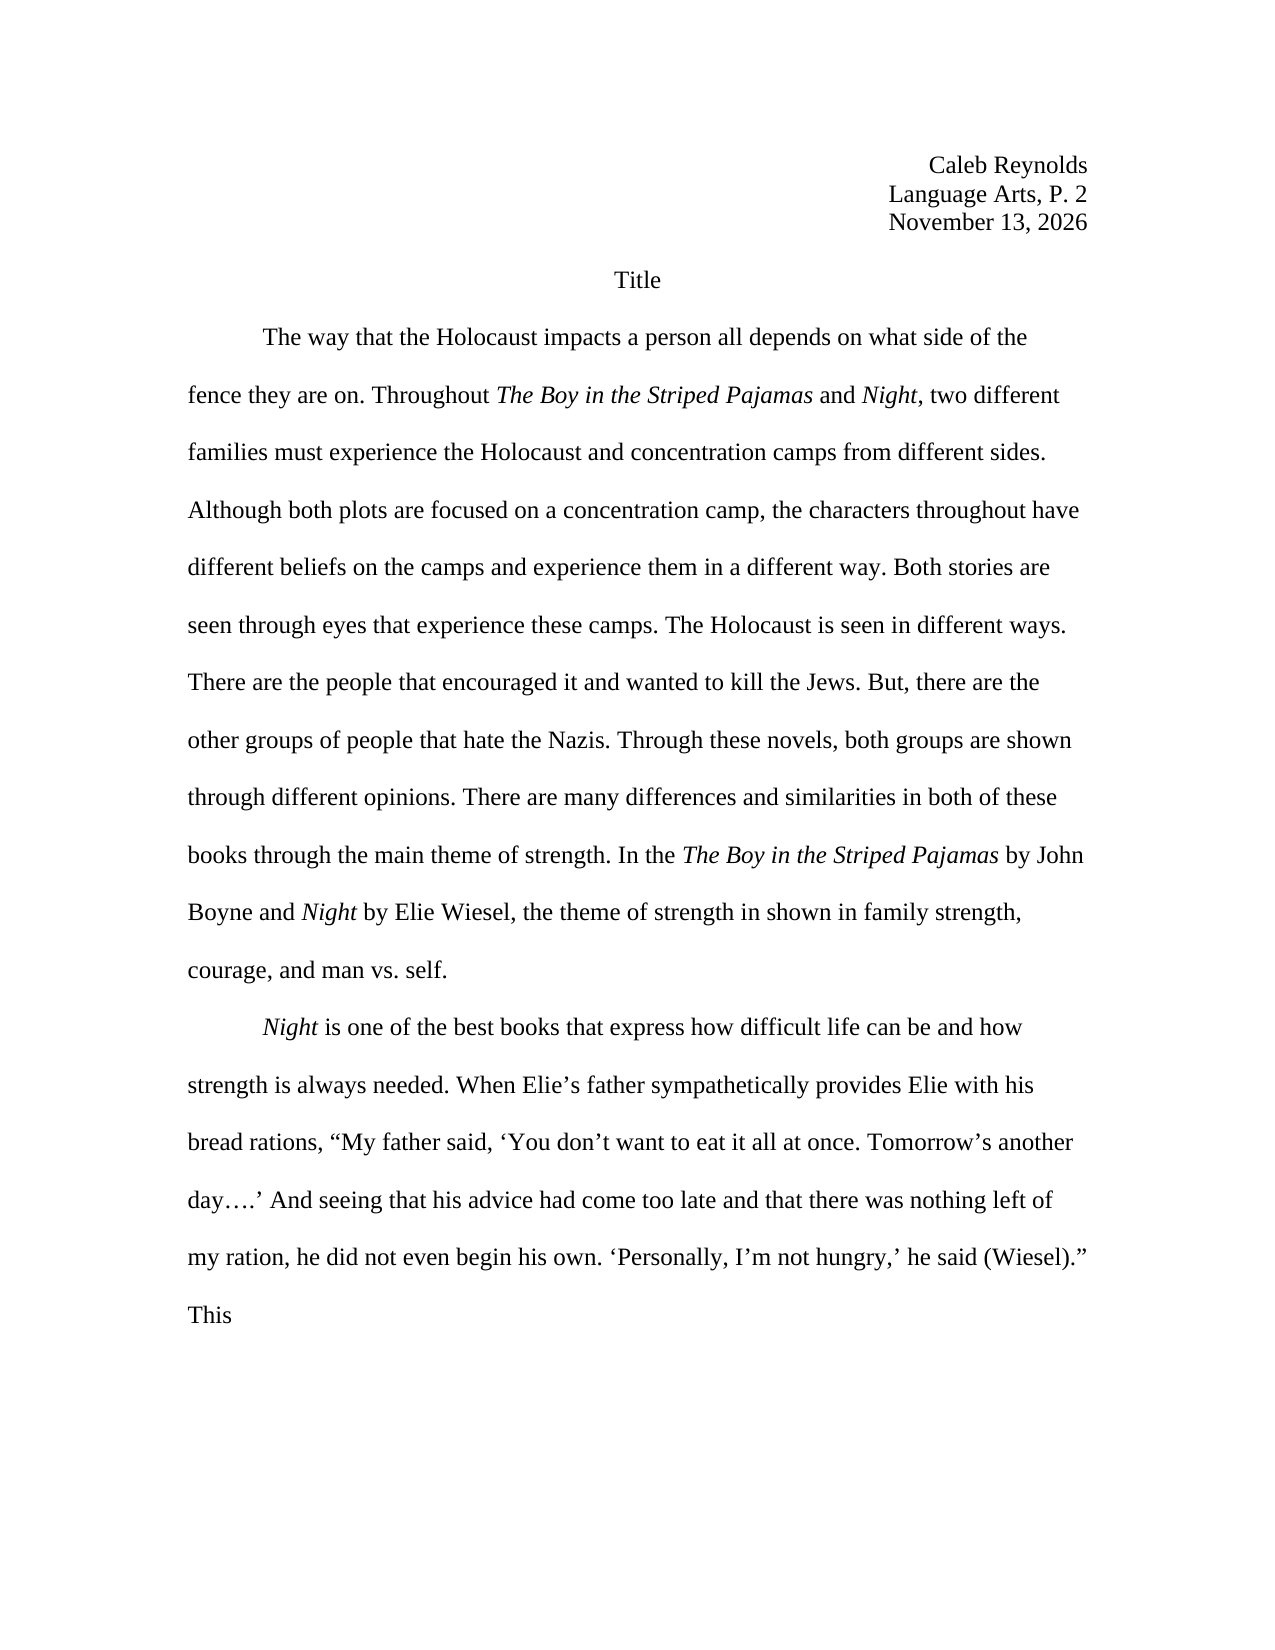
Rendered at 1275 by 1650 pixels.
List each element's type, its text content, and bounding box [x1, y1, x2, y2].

text The way that the Holocaust impacts a person all depends on what side of the fence they are on. Throughout The Boy in the Striped Pajamas and Night, two different families must experience the Holocaust and concentration camps from different sides. Although both plots are focused on a concentration camp, the characters throughout have different beliefs on the camps and experience them in a different way. Both stories are seen through eyes that experience these camps. The Holocaust is seen in different ways. There are the people that encouraged it and wanted to kill the Jews. But, there are the other groups of people that hate the Nazis. Through these novels, both groups are shown through different opinions. There are many differences and similarities in both of these books through the main theme of strength. In the The Boy in the Striped Pajamas by John Boyne and Night by Elie Wiesel, the theme of strength in shown in family strength, courage, and man vs. self. [187, 322, 1087, 984]
text Caleb Reynolds [187, 150, 1087, 179]
text Night is one of the best books that express how difficult life can be and how strength is always needed. When Elie’s father sympathetically provides Elie with his bread rations, “My father said, ‘You don’t want to eat it all at once. Tomorrow’s another day….’ And seeing that his advice had come too late and that there was nothing left of my ration, he did not even begin his own. ‘Personally, I’m not hungry,’ he said (Wiesel).” This [187, 1012, 1087, 1329]
text Language Arts, P. 2 [187, 179, 1087, 207]
text Title [187, 265, 1087, 294]
